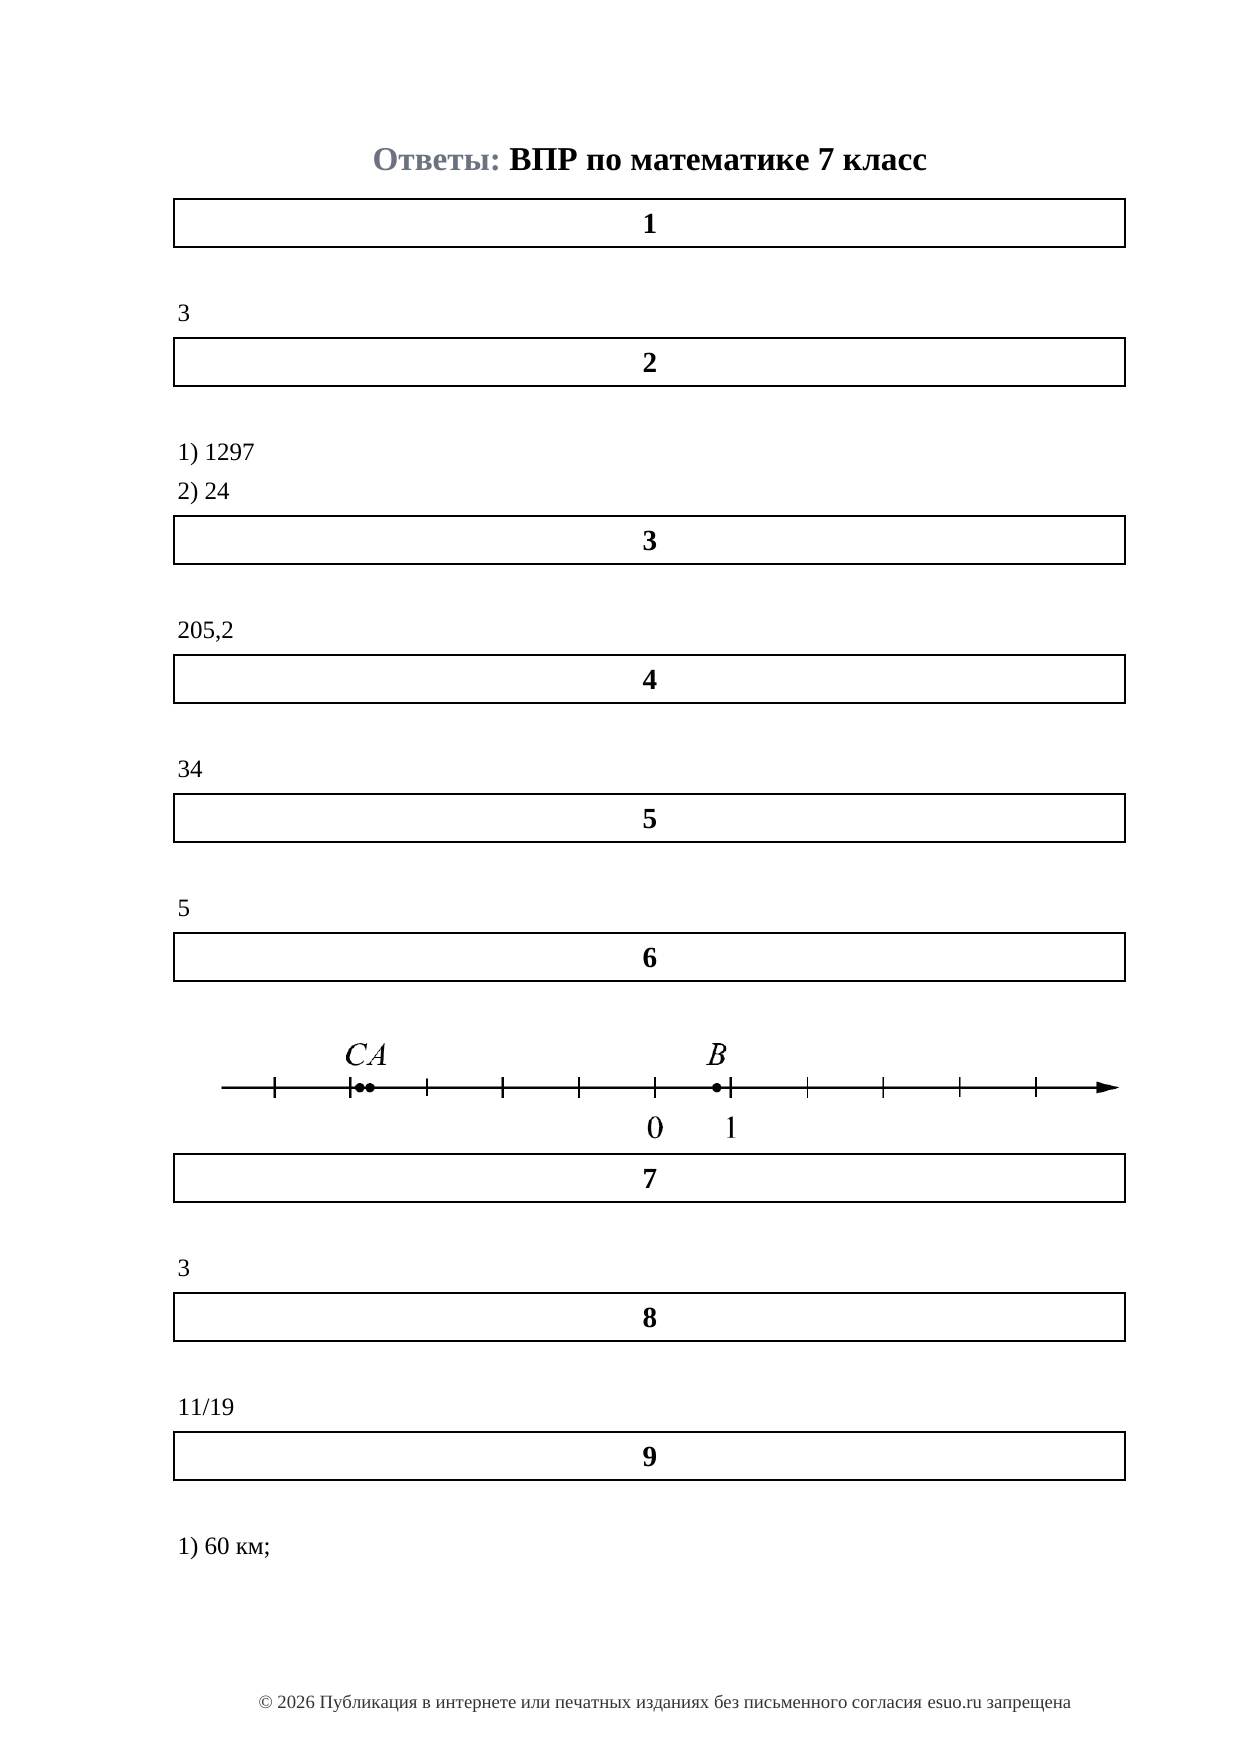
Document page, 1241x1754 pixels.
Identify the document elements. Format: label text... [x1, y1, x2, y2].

picture [196, 1031, 1142, 1143]
subtitle 7 [175, 1155, 1124, 1201]
subtitle 3 [175, 517, 1124, 563]
text 3 [177, 1253, 1122, 1282]
subtitle 8 [175, 1294, 1124, 1340]
subtitle 2 [175, 339, 1124, 385]
subtitle 6 [175, 934, 1124, 980]
subtitle 9 [175, 1433, 1124, 1479]
text 3 [177, 298, 1122, 327]
subtitle 5 [175, 795, 1124, 841]
text 1) 1297 [177, 437, 1122, 466]
text 2) 24 [177, 476, 1122, 505]
subtitle 1 [175, 200, 1124, 246]
text 34 [177, 754, 1122, 783]
subtitle 4 [175, 656, 1124, 702]
text 1) 60 км; [177, 1531, 1122, 1560]
text 5 [177, 893, 1122, 922]
text 205,2 [177, 615, 1122, 644]
subtitle Ответы: ВПР по математике 7 класс [177, 139, 1122, 177]
text 11/19 [177, 1392, 1122, 1421]
